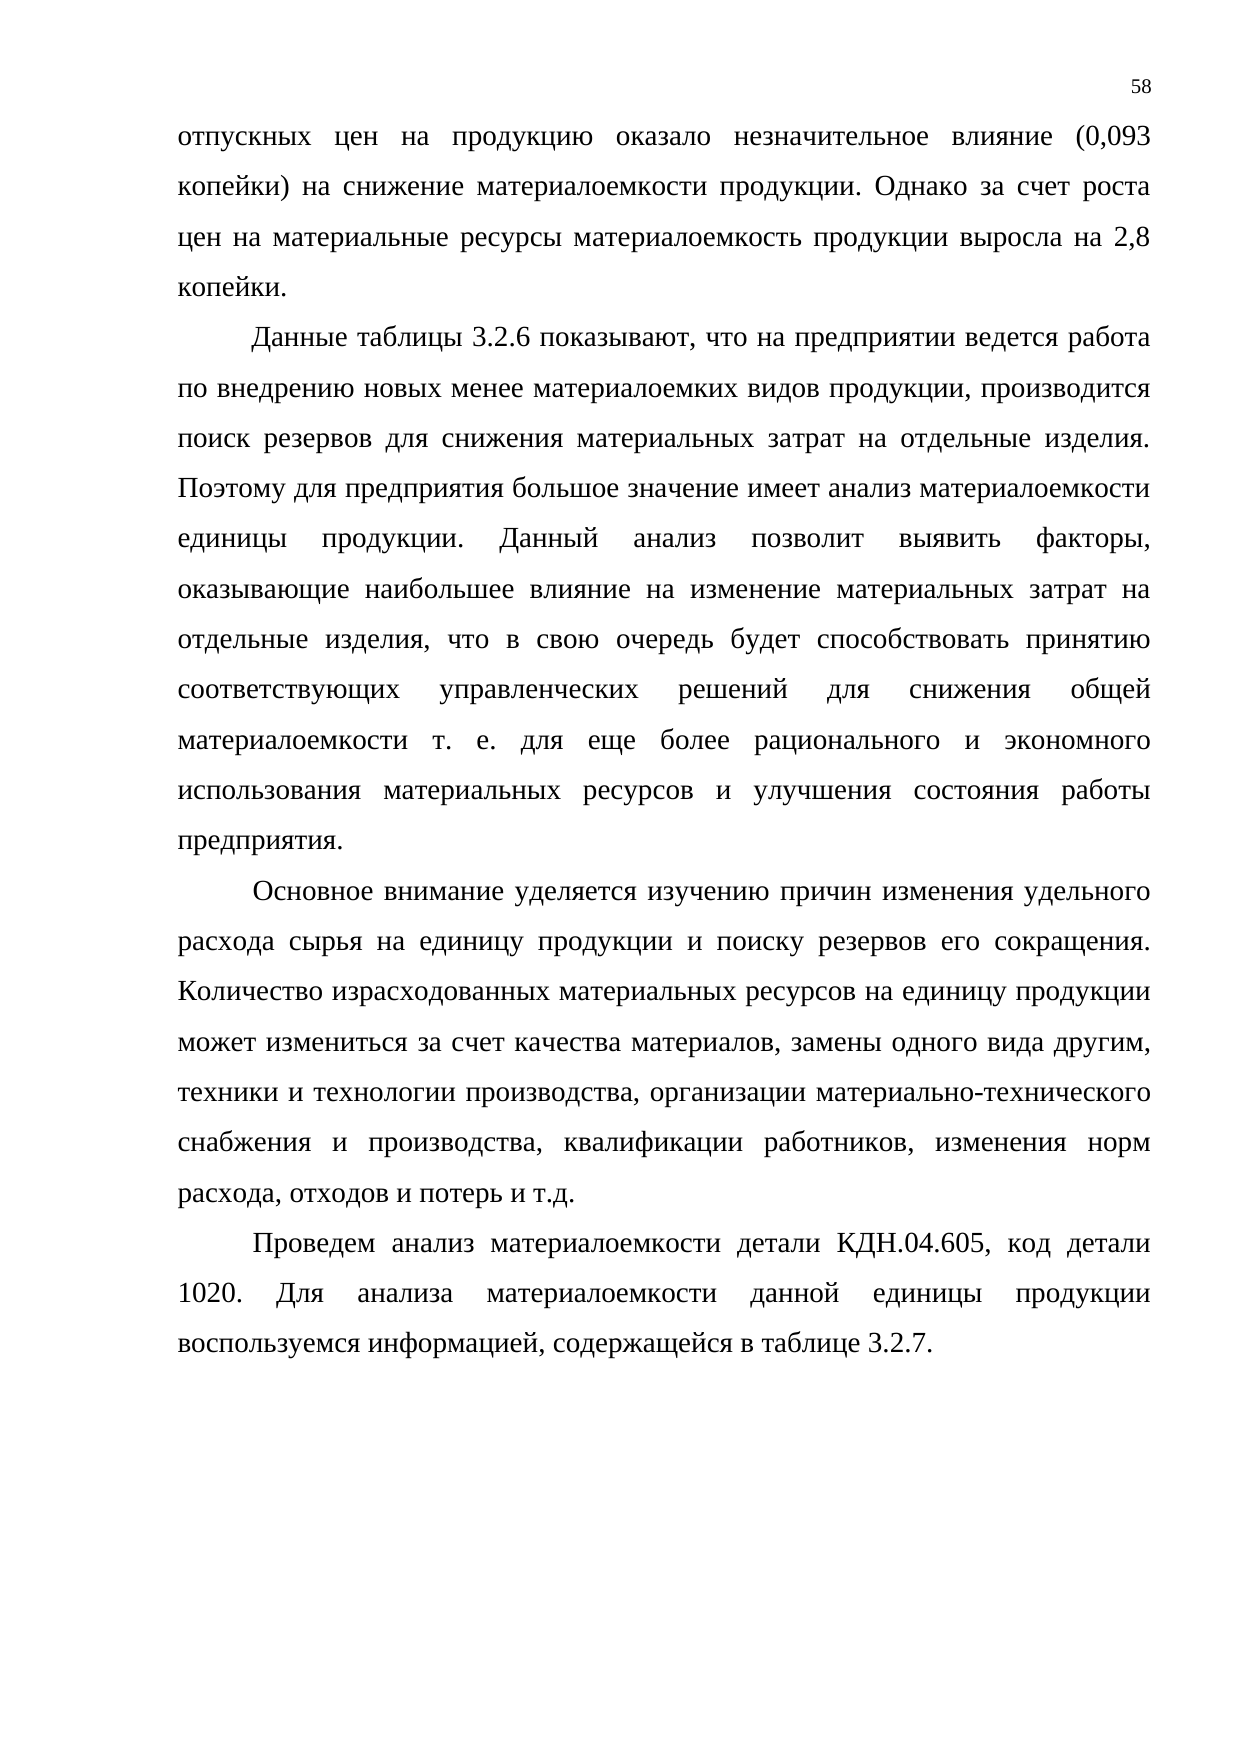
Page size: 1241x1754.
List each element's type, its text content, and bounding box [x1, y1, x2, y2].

text Проведем анализ материалоемкости детали КДН.04.605, код детали 1020. Для анализа материалоемкости данной единицы продукции воспользуемся информацией, содержащейся в таблице 3.2.7. [177, 1225, 1152, 1359]
text Данные таблицы 3.2.6 показывают, что на предприятии ведется работа по внедрению новых менее материалоемких видов продукции, производится поиск резервов для снижения материальных затрат на отдельные изделия. Поэтому для предприятия большое значение имеет анализ материалоемкости единицы продукции. Данный анализ позволит выявить факторы, оказывающие наибольшее влияние на изменение материальных затрат на отдельные изделия, что в свою очередь будет способствовать принятию соответствующих управленческих решений для снижения общей материалоемкости т. е. для еще более рационального и экономного использования материальных ресурсов и улучшения состояния работы предприятия. [177, 319, 1152, 856]
text Основное внимание уделяется изучению причин изменения удельного расхода сырья на единицу продукции и поиску резервов его сокращения. Количество израсходованных материальных ресурсов на единицу продукции может измениться за счет качества материалов, замены одного вида другим, техники и технологии производства, организации материально-технического снабжения и производства, квалификации работников, изменения норм расхода, отходов и потерь и т.д. [177, 873, 1152, 1208]
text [177, 118, 1152, 303]
